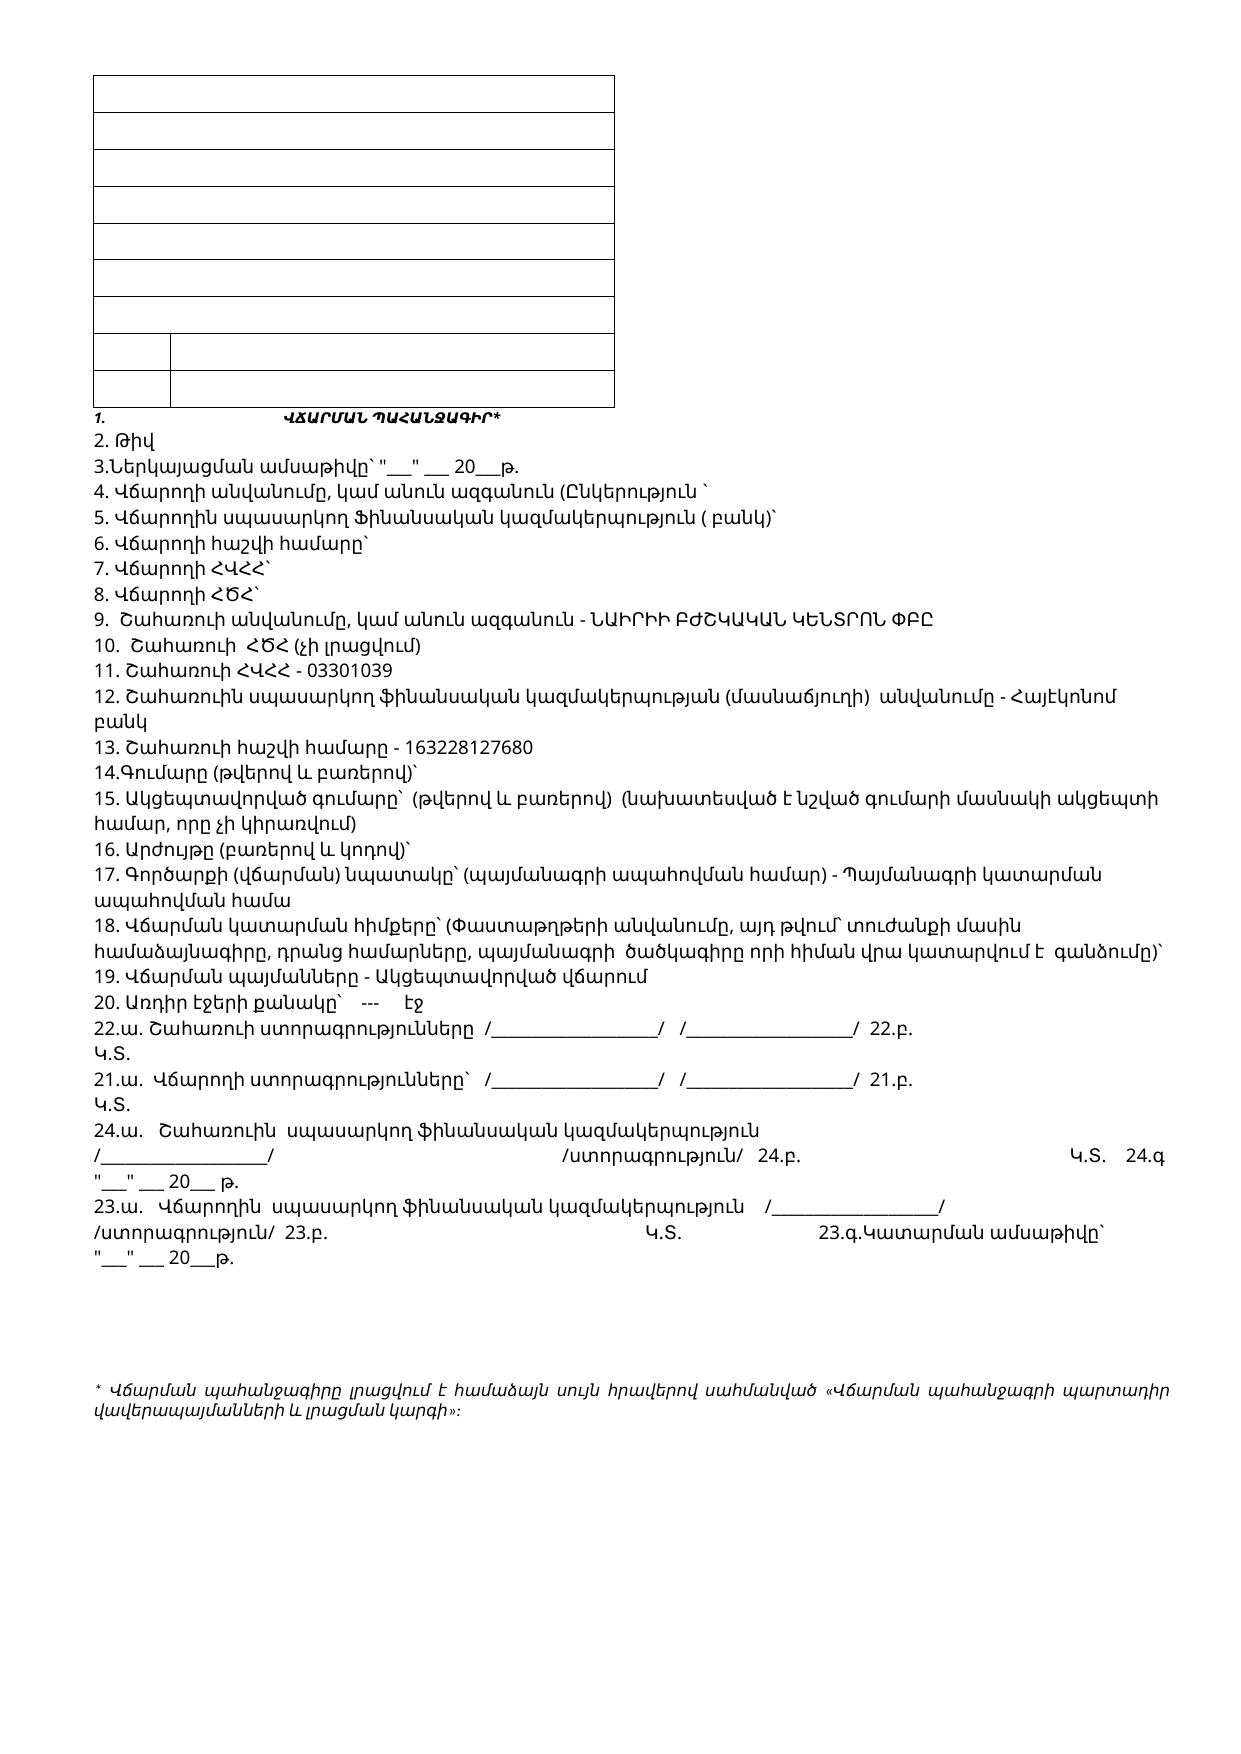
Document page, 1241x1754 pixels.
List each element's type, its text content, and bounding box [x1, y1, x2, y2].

text * Վճարման պահանջագիրը լրացվում է համաձայն սույն հրավերով սահմանված «Վճարման պահանջագրի պարտադիր վավերապայմանների և լրացման կարգի»: [94, 1380, 1171, 1421]
